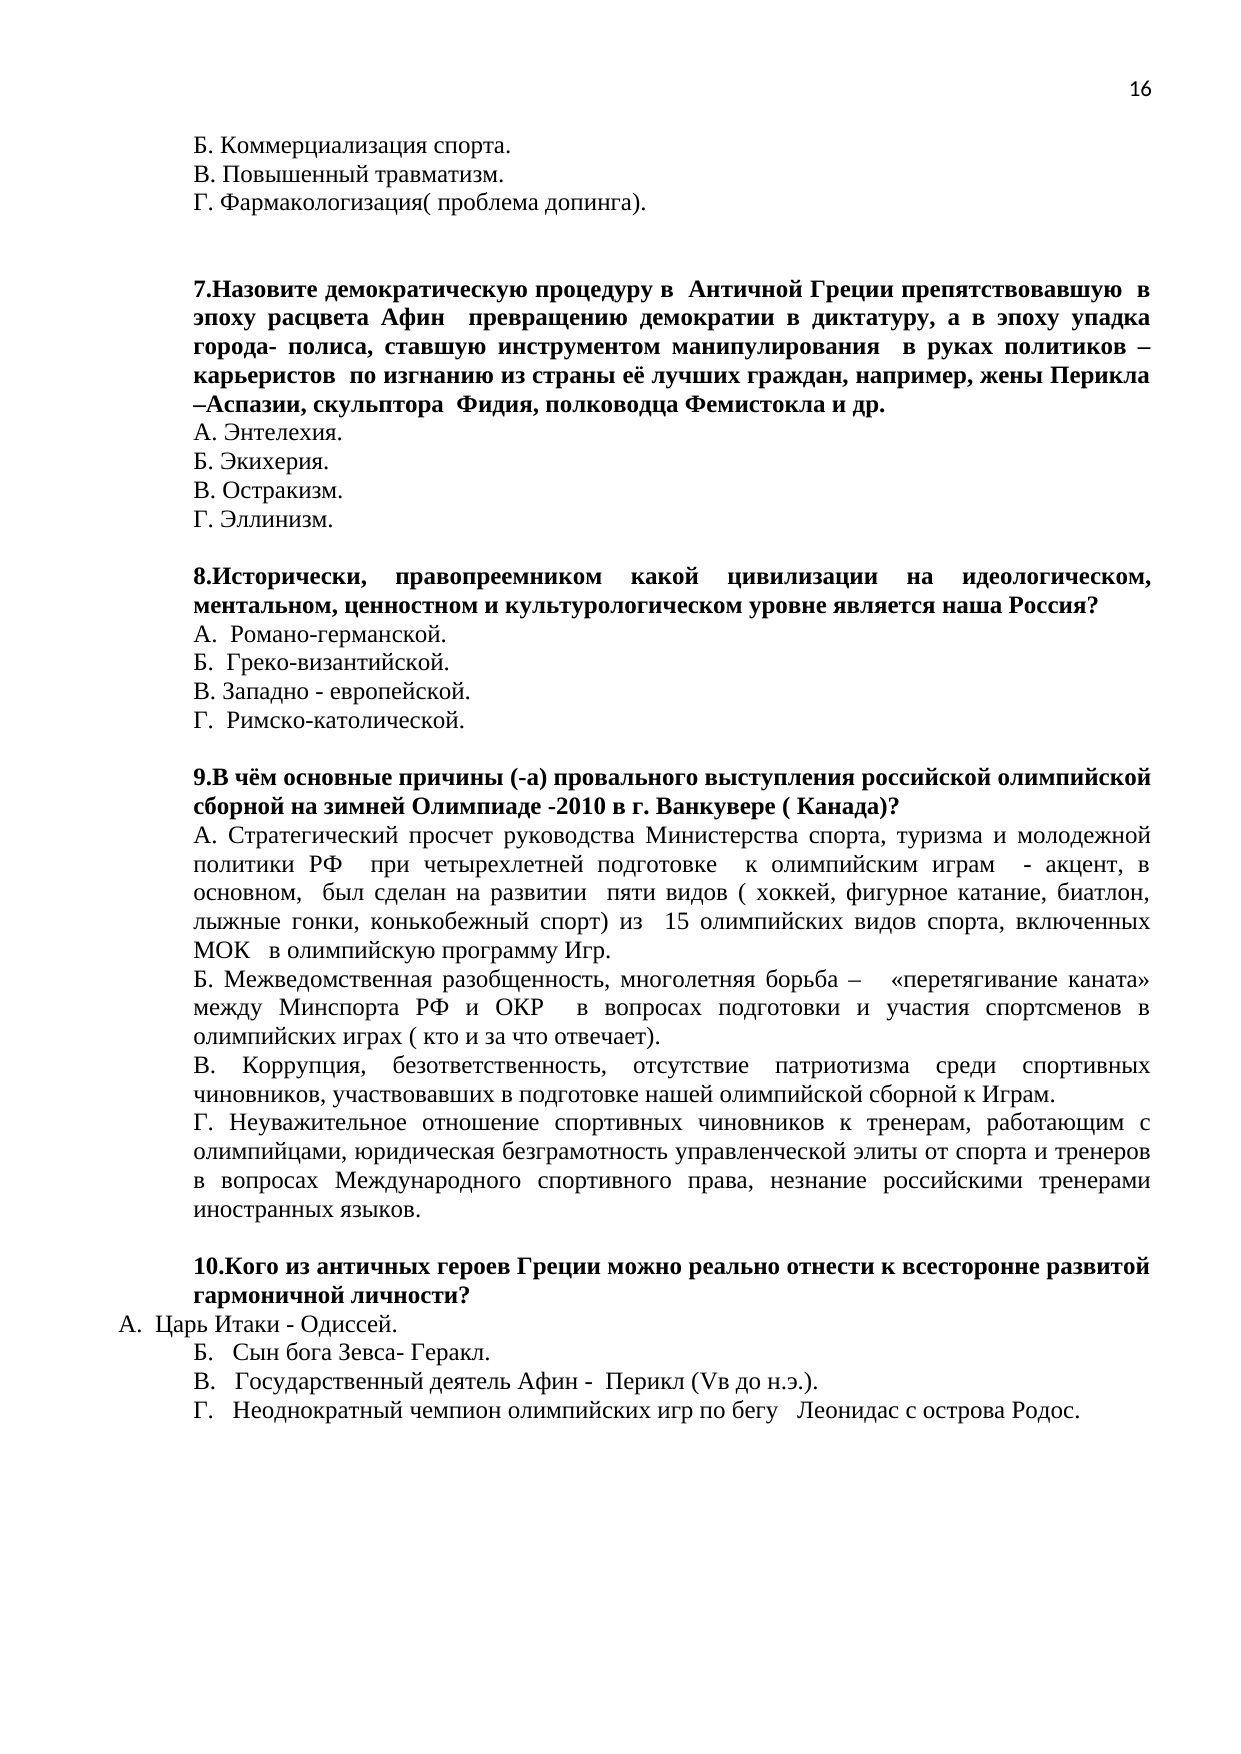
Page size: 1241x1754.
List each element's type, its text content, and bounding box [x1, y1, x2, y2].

text В. Повышенный травматизм. [193, 159, 1152, 187]
text Б. Сын бога Зевса- Геракл. [118, 1337, 1152, 1366]
text 8.Исторически, правопреемником какой цивилизации на идеологическом, ментальном, ценностном и культурологическом уровне является наша Россия? [193, 561, 1152, 619]
text Г. Римско-католической. [193, 705, 1152, 734]
text Г. Неуважительное отношение спортивных чиновников к тренерам, работающим с олимпийцами, юридическая безграмотность управленческой элиты от спорта и тренеров в вопросах Международного спортивного права, незнание российскими тренерами иностранных языков. [193, 1107, 1152, 1222]
text Б. Коммерциализация спорта. [193, 130, 1152, 159]
text Б. Греко-византийской. [193, 647, 1152, 676]
text А. Царь Итаки - Одиссей. [118, 1309, 1152, 1337]
text 7.Назовите демократическую процедуру в Античной Греции препятствовавшую в эпоху расцвета Афин превращению демократии в диктатуру, а в эпоху упадка города- полиса, ставшую инструментом манипулирования в руках политиков – карьеристов по изгнанию из страны её лучших граждан, например, жены Перикла –Аспазии, скульптора Фидия, полководца Фемистокла и др. [193, 274, 1152, 417]
text Г. Эллинизм. [193, 504, 1152, 532]
text В. Остракизм. [193, 475, 1152, 504]
text Б. Межведомственная разобщенность, многолетняя борьба – «перетягивание каната» между Минспорта РФ и ОКР в вопросах подготовки и участия спортсменов в олимпийских играх ( кто и за что отвечает). [193, 964, 1152, 1050]
text А. Энтелехия. [193, 417, 1152, 446]
text Г. Фармакологизация( проблема допинга). [193, 187, 1152, 216]
text В. Коррупция, безответственность, отсутствие патриотизма среди спортивных чиновников, участвовавших в подготовке нашей олимпийской сборной к Играм. [193, 1050, 1152, 1107]
text А. Стратегический просчет руководства Министерства спорта, туризма и молодежной политики РФ при четырехлетней подготовке к олимпийским играм - акцент, в основном, был сделан на развитии пяти видов ( хоккей, фигурное катание, биатлон, лыжные гонки, конькобежный спорт) из 15 олимпийских видов спорта, включенных МОК в олимпийскую программу Игр. [193, 820, 1152, 964]
text В. Государственный деятель Афин - Перикл (Vв до н.э.). [118, 1366, 1152, 1395]
text В. Западно - европейской. [193, 676, 1152, 705]
text 9.В чём основные причины (-а) провального выступления российской олимпийской сборной на зимней Олимпиаде -2010 в г. Ванкувере ( Канада)? [193, 762, 1152, 820]
text 10.Кого из античных героев Греции можно реально отнести к всесторонне развитой гармоничной личности? [193, 1251, 1152, 1309]
text Б. Экихерия. [193, 446, 1152, 475]
text А. Романо-германской. [193, 619, 1152, 647]
text Г. Неоднократный чемпион олимпийских игр по бегу Леонидас с острова Родос. [118, 1395, 1152, 1424]
